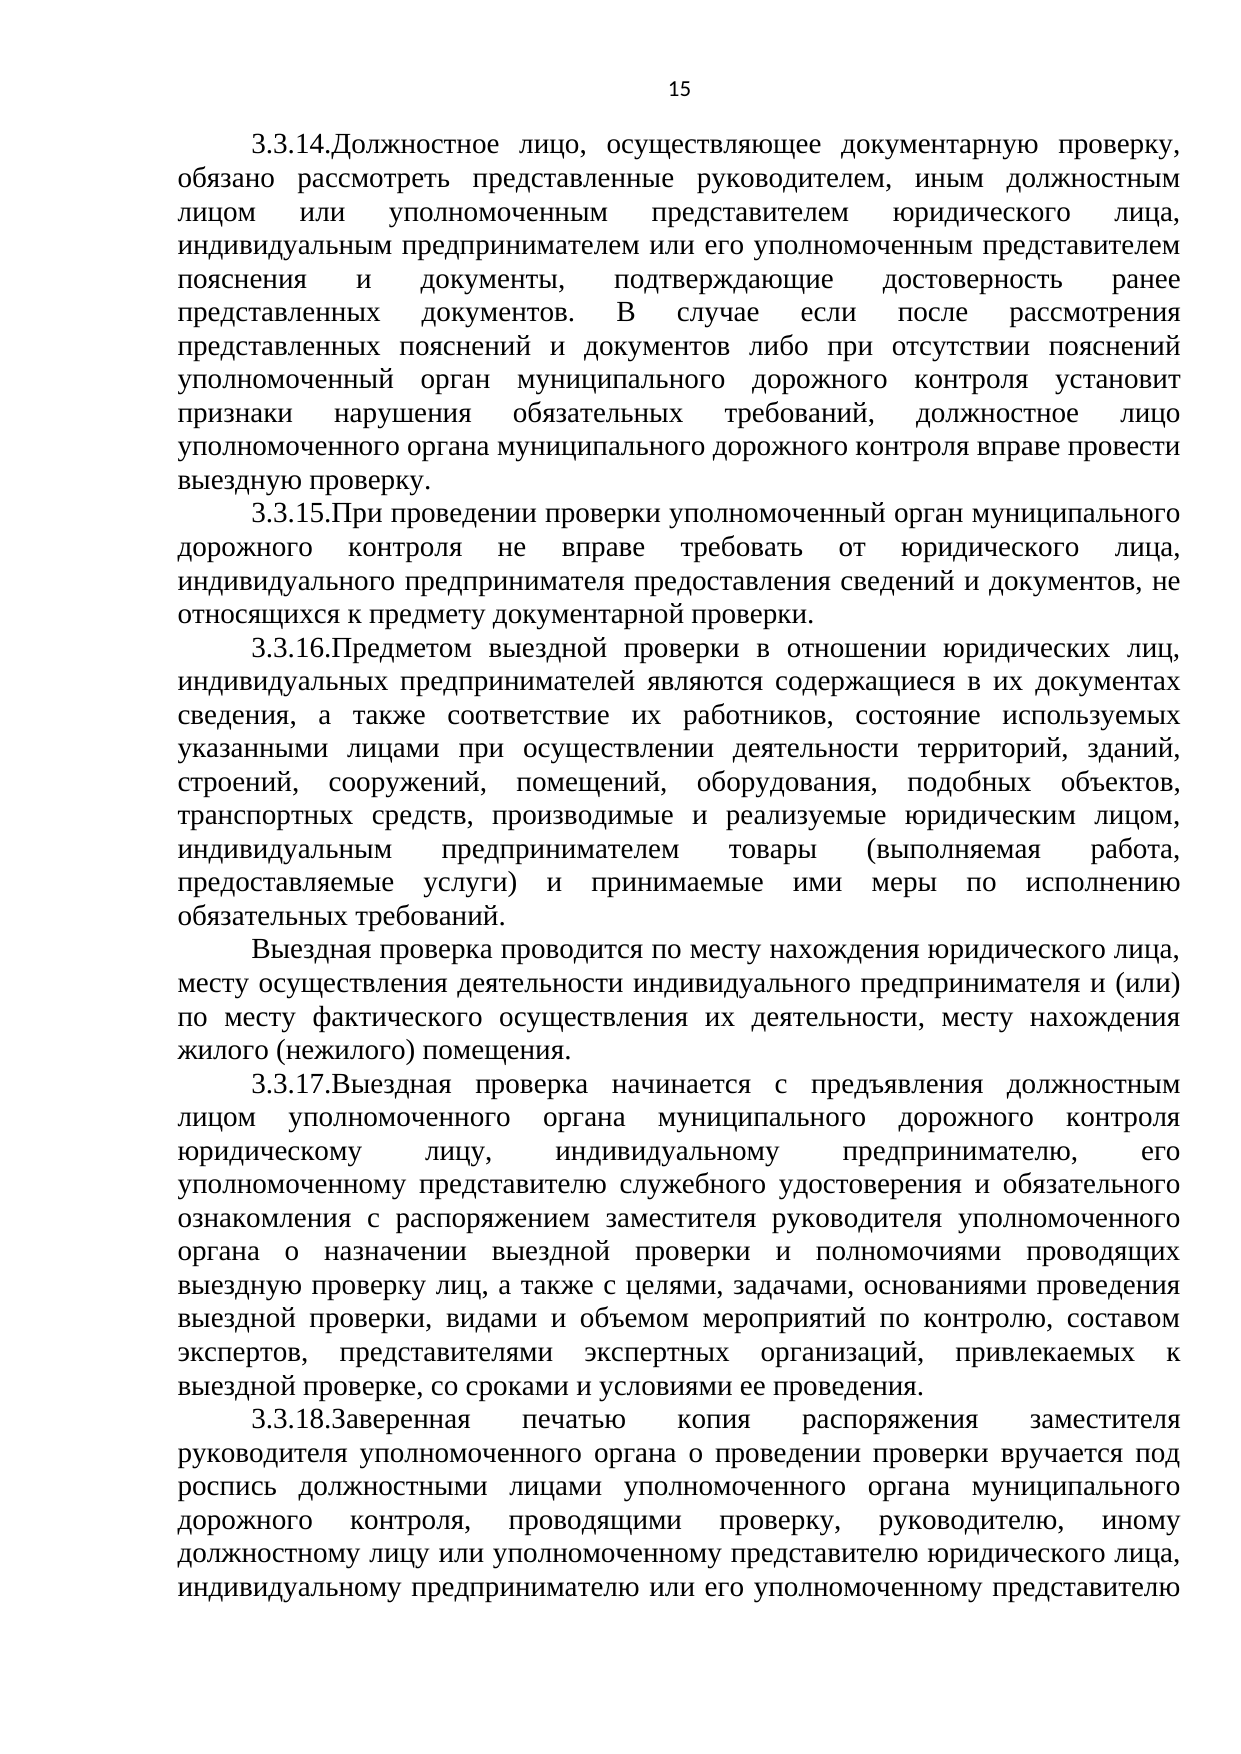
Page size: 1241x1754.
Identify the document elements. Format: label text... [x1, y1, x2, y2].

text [177, 1401, 1181, 1602]
text 3.3.16.Предметом выездной проверки в отношении юридических лиц, индивидуальных предпринимателей являются содержащиеся в их документах сведения, а также соответствие их работников, состояние используемых указанными лицами при осуществлении деятельности территорий, зданий, строений, сооружений, помещений, оборудования, подобных объектов, транспортных средств, производимые и реализуемые юридическим лицом, индивидуальным предпринимателем товары (выполняемая работа, предоставляемые услуги) и принимаемые ими меры по исполнению обязательных требований. [177, 630, 1181, 932]
text Выездная проверка проводится по месту нахождения юридического лица, месту осуществления деятельности индивидуального предпринимателя и (или) по месту фактического осуществления их деятельности, месту нахождения жилого (нежилого) помещения. [177, 932, 1181, 1066]
text 3.3.17.Выездная проверка начинается с предъявления должностным лицом уполномоченного органа муниципального дорожного контроля юридическому лицу, индивидуальному предпринимателю, его уполномоченному представителю служебного удостоверения и обязательного ознакомления с распоряжением заместителя руководителя уполномоченного органа о назначении выездной проверки и полномочиями проводящих выездную проверку лиц, а также с целями, задачами, основаниями проведения выездной проверки, видами и объемом мероприятий по контролю, составом экспертов, представителями экспертных организаций, привлекаемых к выездной проверке, со сроками и условиями ее проведения. [177, 1066, 1181, 1401]
text 3.3.14.Должностное лицо, осуществляющее документарную проверку, обязано рассмотреть представленные руководителем, иным должностным лицом или уполномоченным представителем юридического лица, индивидуальным предпринимателем или его уполномоченным представителем пояснения и документы, подтверждающие достоверность ранее представленных документов. В случае если после рассмотрения представленных пояснений и документов либо при отсутствии пояснений уполномоченный орган муниципального дорожного контроля установит признаки нарушения обязательных требований, должностное лицо уполномоченного органа муниципального дорожного контроля вправе провести выездную проверку. [177, 127, 1181, 496]
text 3.3.15.При проведении проверки уполномоченный орган муниципального дорожного контроля не вправе требовать от юридического лица, индивидуального предпринимателя предоставления сведений и документов, не относящихся к предмету документарной проверки. [177, 496, 1181, 630]
